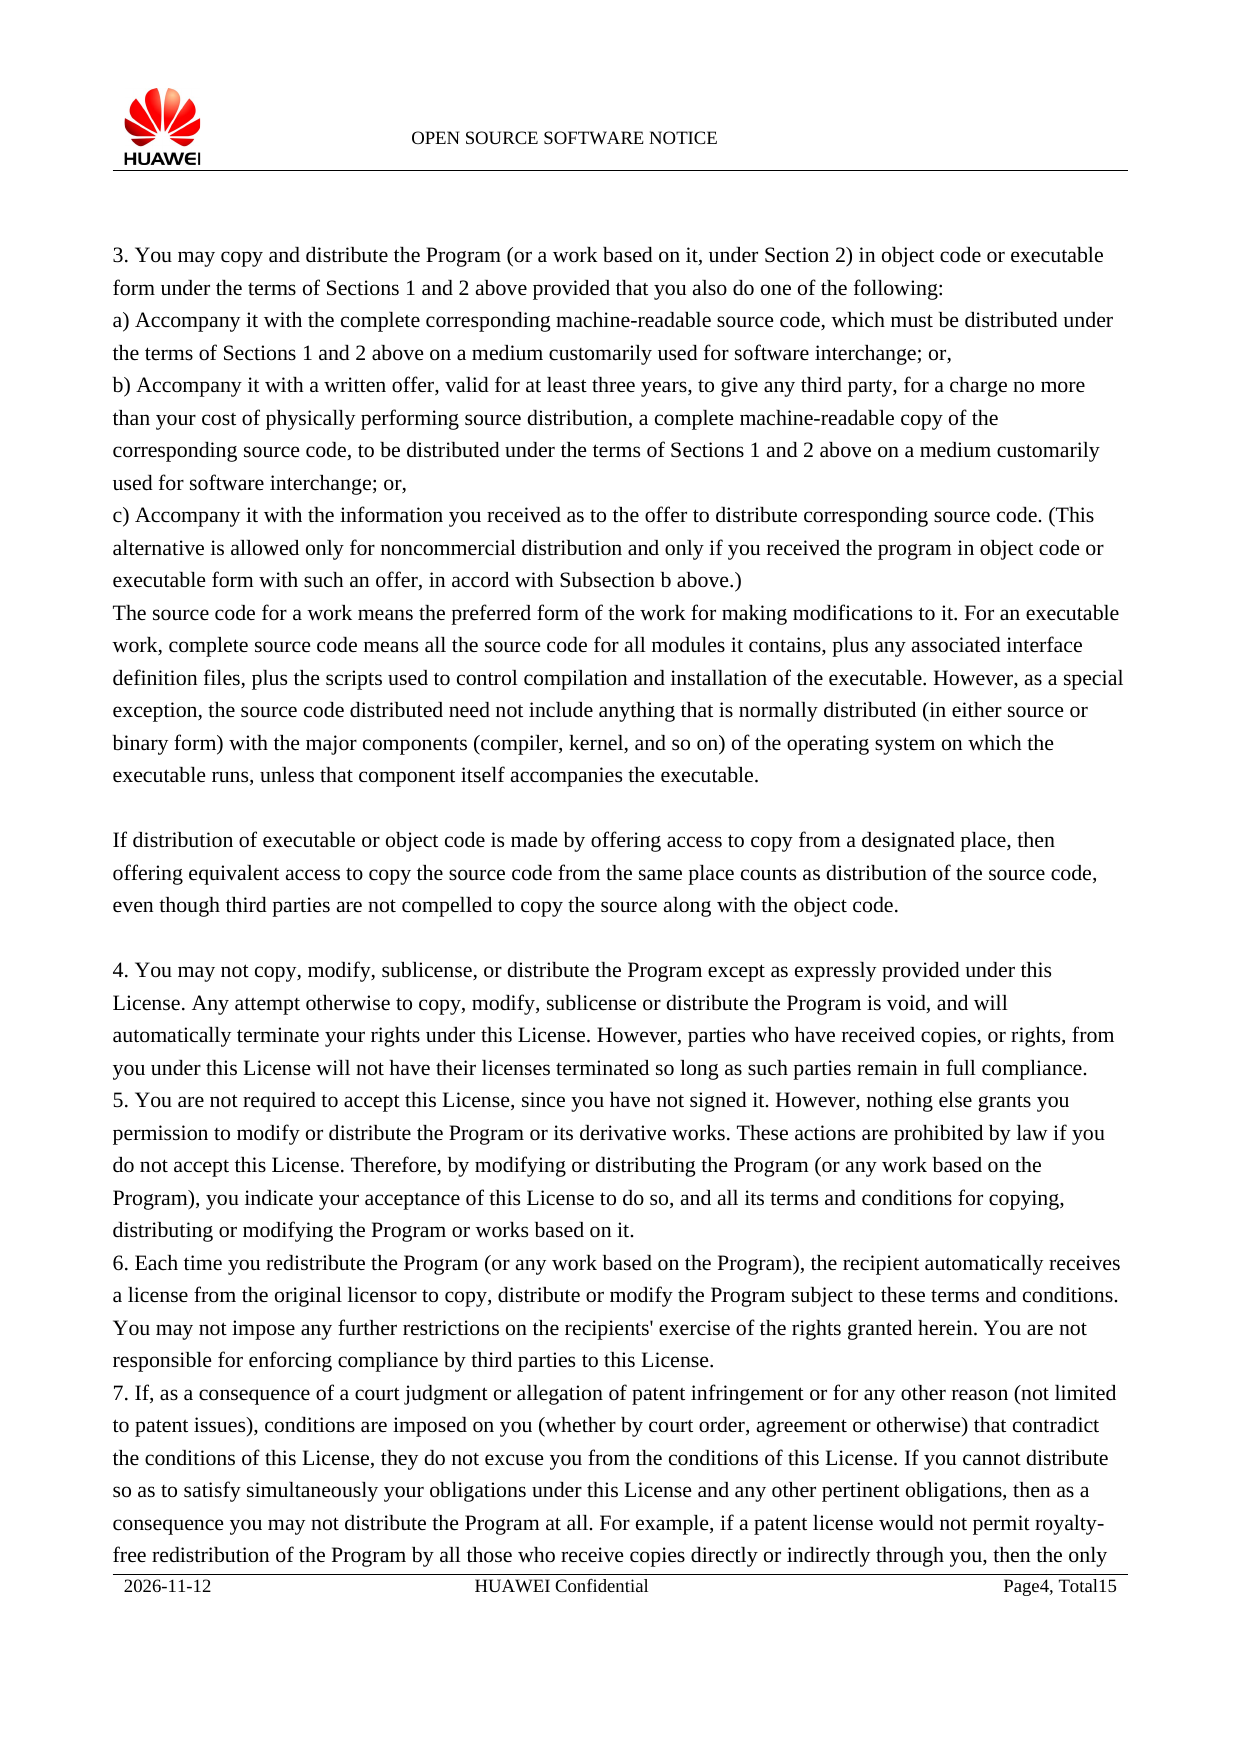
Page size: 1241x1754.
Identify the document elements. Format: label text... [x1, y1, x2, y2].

picture [124, 88, 201, 165]
